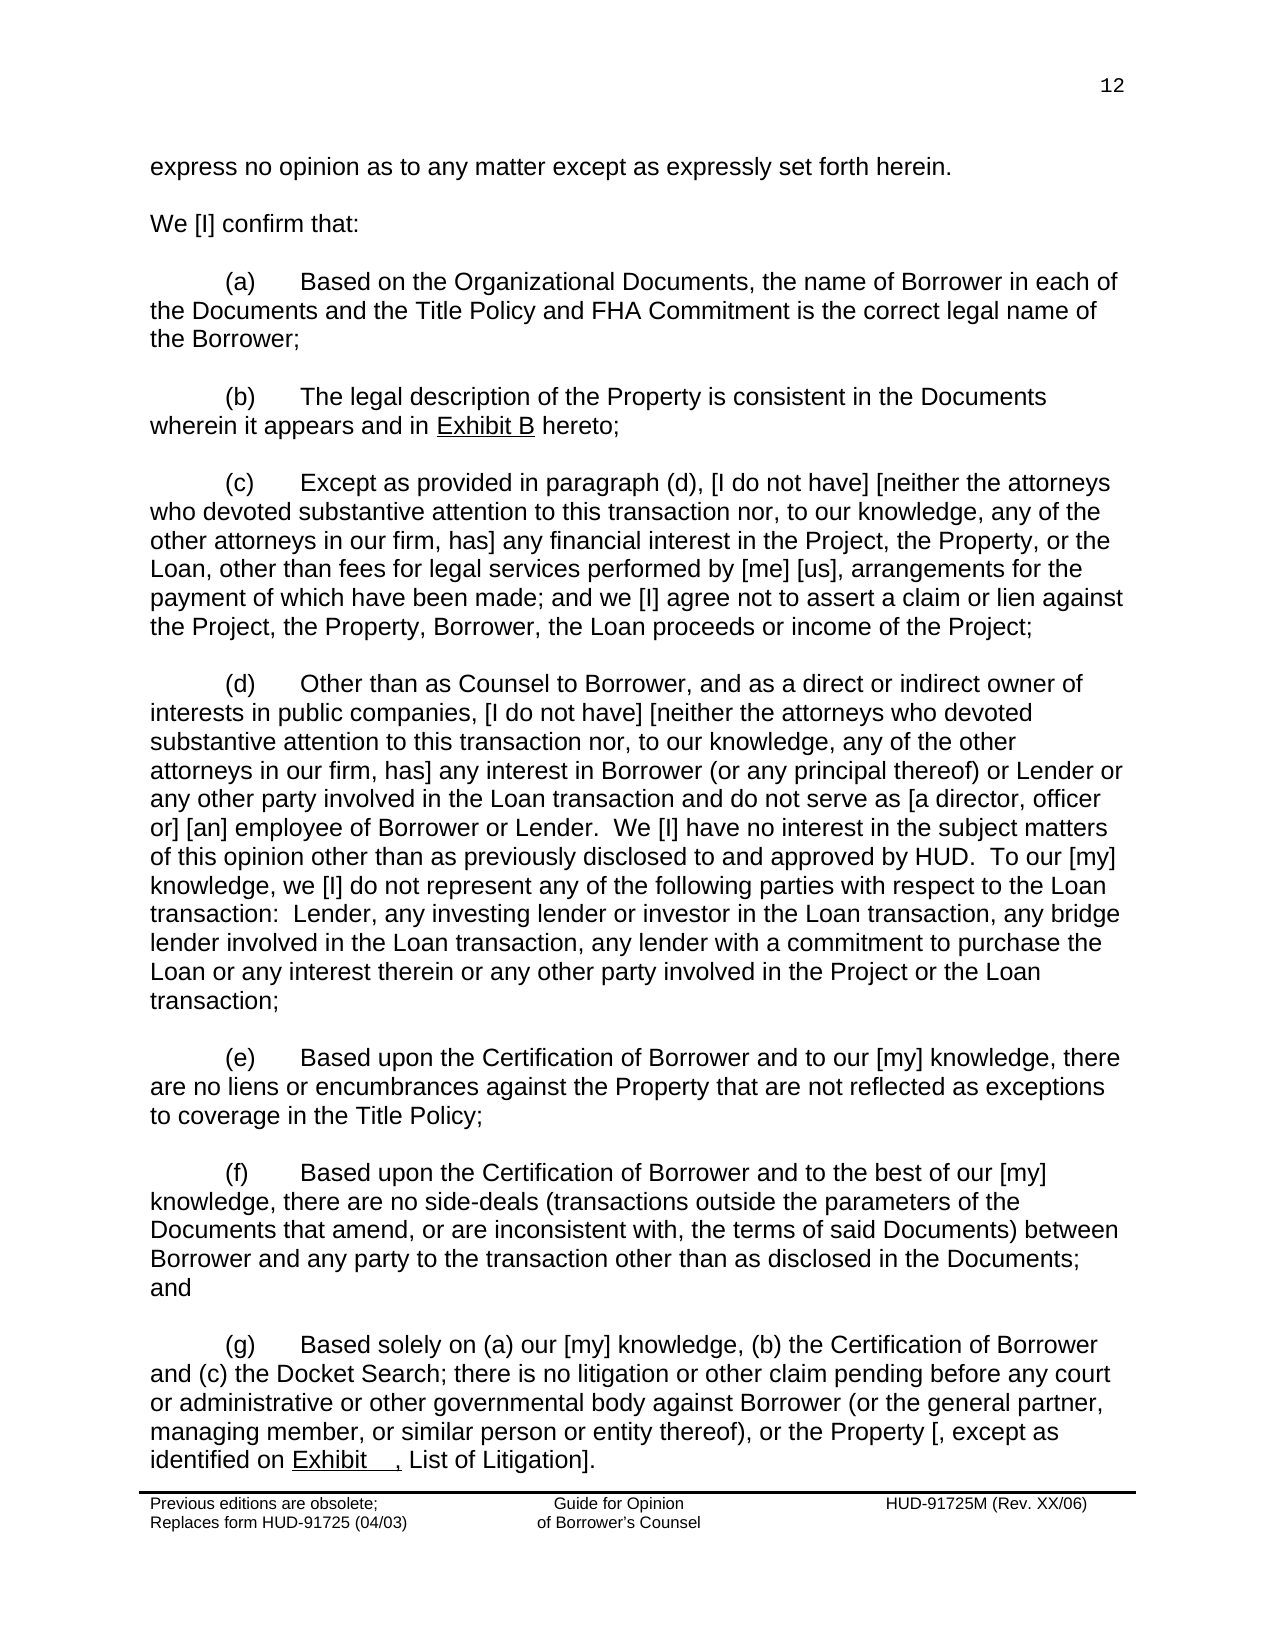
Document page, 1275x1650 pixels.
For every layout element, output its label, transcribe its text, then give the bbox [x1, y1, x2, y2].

list Based upon the Certification of Borrower and to our [my] knowledge, there are no liens or encumbrances against the Property that are not reflected as exceptions to coverage in the Title Policy; [150, 1043, 1125, 1129]
list Based upon the Certification of Borrower and to the best of our [my] knowledge, there are no side-deals (transactions outside the parameters of the Documents that amend, or are inconsistent with, the terms of said Documents) between Borrower and any party to the transaction other than as disclosed in the Documents; and [150, 1158, 1125, 1302]
text (a) Based on the Organizational Documents, the name of Borrower in each of the Documents and the Title Policy and FHA Commitment is the correct legal name of the Borrower; [150, 267, 1125, 353]
list Other than as Counsel to Borrower, and as a direct or indirect owner of interests in public companies, [I do not have] [neither the attorneys who devoted substantive attention to this transaction nor, to our knowledge, any of the other attorneys in our firm, has] any interest in Borrower (or any principal thereof) or Lender or any other party involved in the Loan transaction and do not serve as [a director, officer or] [an] employee of Borrower or Lender. We [I] have no interest in the subject matters of this opinion other than as previously disclosed to and approved by HUD. To our [my] knowledge, we [I] do not represent any of the following parties with respect to the Loan transaction: Lender, any investing lender or investor in the Loan transaction, any bridge lender involved in the Loan transaction, any lender with a commitment to purchase the Loan or any interest therein or any other party involved in the Project or the Loan transaction; [150, 669, 1125, 1014]
text (b) The legal description of the Property is consistent in the Documents wherein it appears and in Exhibit B hereto; [150, 382, 1125, 439]
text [150, 152, 1125, 181]
text (c) Except as provided in paragraph (d), [I do not have] [neither the attorneys who devoted substantive attention to this transaction nor, to our knowledge, any of the other attorneys in our firm, has] any financial interest in the Project, the Property, or the Loan, other than fees for legal services performed by [me] [us], arrangements for the payment of which have been made; and we [I] agree not to assert a claim or lien against the Project, the Property, Borrower, the Loan proceeds or income of the Project; [150, 468, 1125, 641]
text (g) Based solely on (a) our [my] knowledge, (b) the Certification of Borrower and (c) the Docket Search; there is no litigation or other claim pending before any court or administrative or other governmental body against Borrower (or the general partner, managing member, or similar person or entity thereof), or the Property [, except as identified on Exhibit , List of Litigation]. [150, 1330, 1125, 1474]
text We [I] confirm that: [150, 209, 1125, 238]
